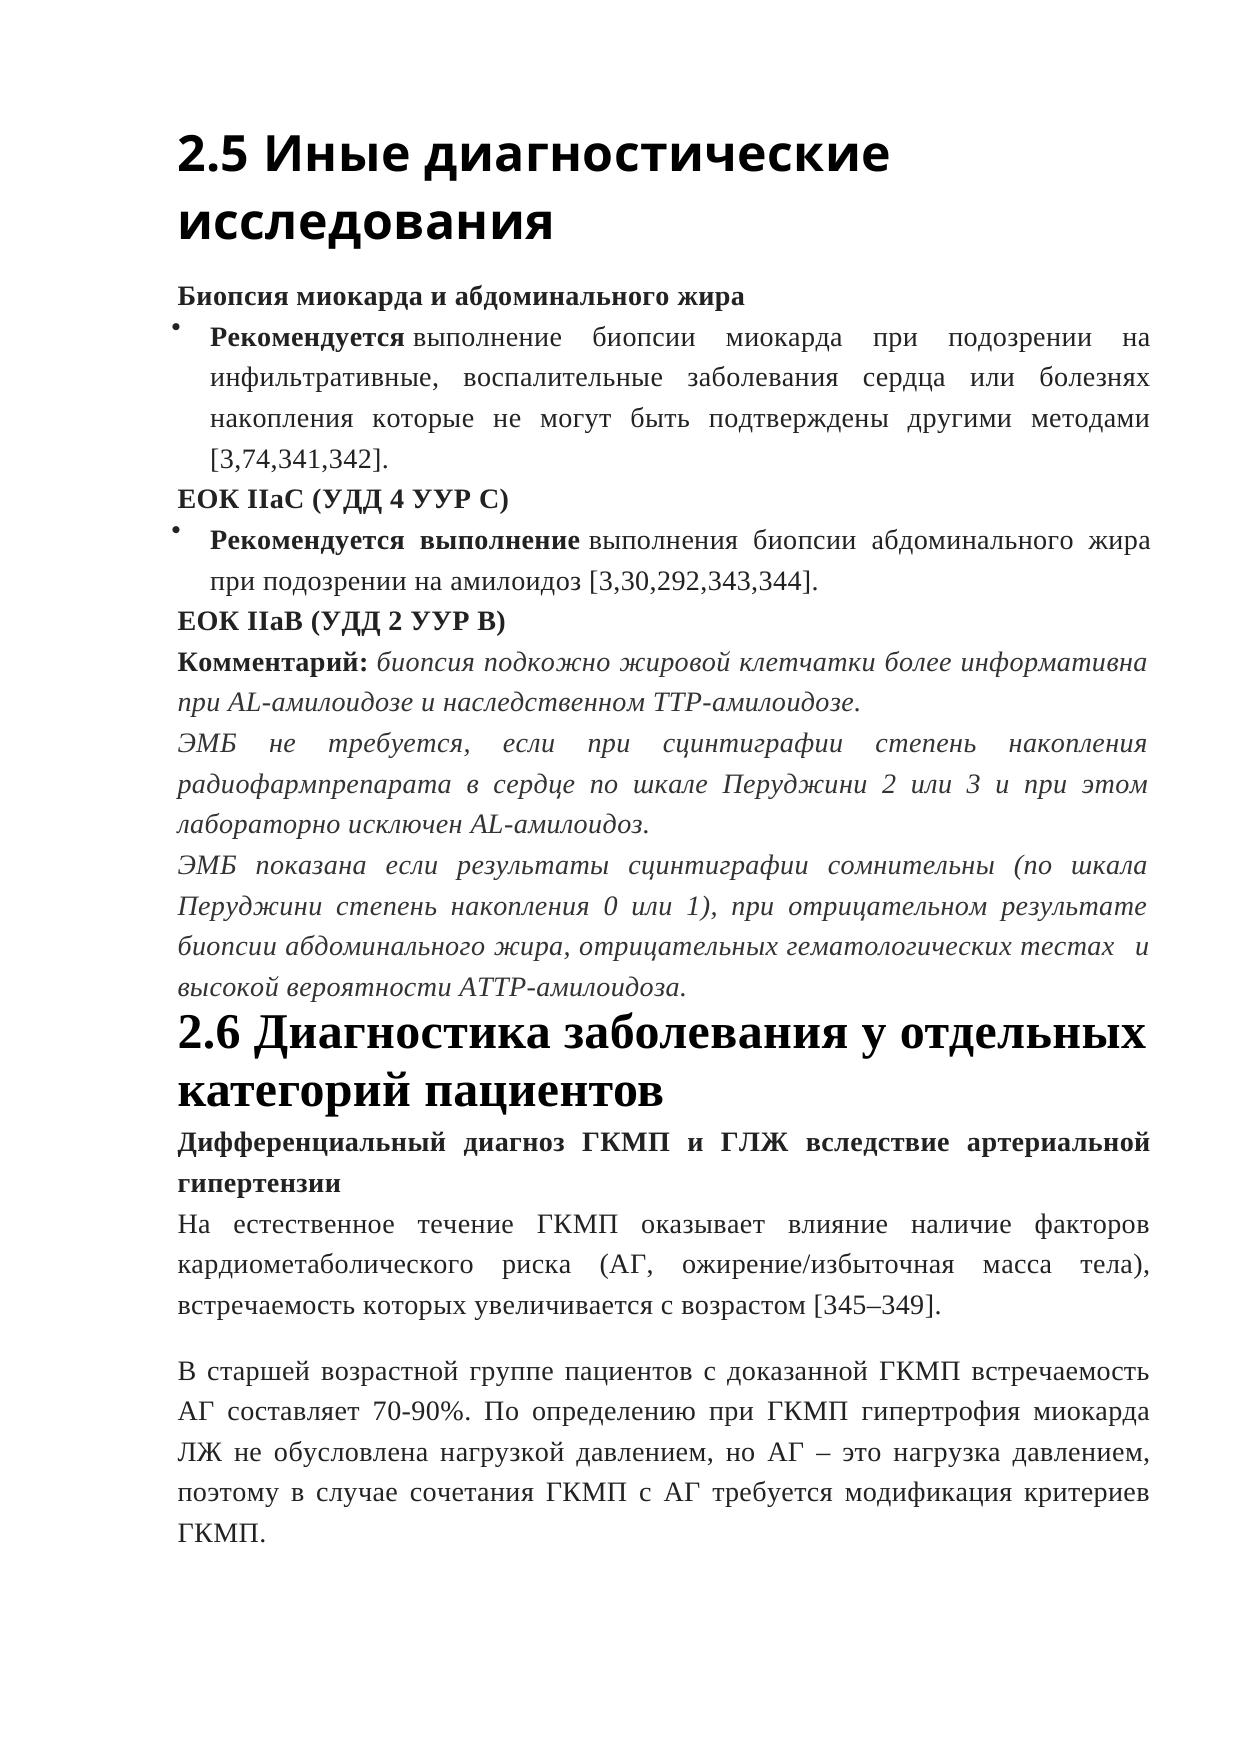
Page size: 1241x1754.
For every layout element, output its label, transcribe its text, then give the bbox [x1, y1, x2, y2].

text На естественное течение ГКМП оказывает влияние наличие факторов кардиометаболического риска (АГ, ожирение/избыточная масса тела), встречаемость которых увеличивается с возрастом [345–349]. [177, 1198, 1152, 1320]
text ЕОК IIаС (УДД 4 УУР С) [177, 474, 1152, 515]
text ЭМБ не требуется, если при сцинтиграфии степень накопления радиофармпрепарата в сердце по шкале Перуджини 2 или 3 и при этом лабораторно исключен AL-амилоидоз. [177, 718, 1152, 840]
text В старшей возрастной группе пациентов с доказанной ГКМП встречаемость АГ составляет 70-90%. По определению при ГКМП гипертрофия миокарда ЛЖ не обусловлена нагрузкой давлением, но АГ – это нагрузка давлением, поэтому в случае сочетания ГКМП с АГ требуется модификация критериев ГКМП. [177, 1345, 1152, 1548]
text Биопсия миокарда и абдоминального жира [177, 271, 1152, 312]
text ЭМБ показана если результаты сцинтиграфии сомнительны (по шкала Перуджини степень накопления 0 или 1), при отрицательном результате биопсии абдоминального жира, отрицательных гематологических тестах и высокой вероятности AТТР-амилоидоза. [177, 840, 1152, 1002]
list Рекомендуется выполнение выполнения биопсии абдоминального жира при подозрении на амилоидоз [3,30,292,343,344]. [172, 515, 1152, 596]
text 2.6 Диагностика заболевания у отдельных категорий пациентов [177, 1002, 1152, 1117]
text Комментарий: биопсия подкожно жировой клетчатки более информативна при AL-амилоидозе и наследственном ТТР-амилоидозе. [177, 637, 1152, 718]
text ЕОК IIаВ (УДД 2 УУР B) [177, 596, 1152, 637]
list Рекомендуется выполнение биопсии миокарда при подозрении на инфильтративные, воспалительные заболевания сердца или болезнях накопления которые не могут быть подтверждены другими методами [3,74,341,342]. [172, 312, 1152, 474]
text Дифференциальный диагноз ГКМП и ГЛЖ вследствие артериальной гипертензии [177, 1117, 1152, 1198]
text 2.5 Иные диагностические исследования [177, 118, 1152, 254]
